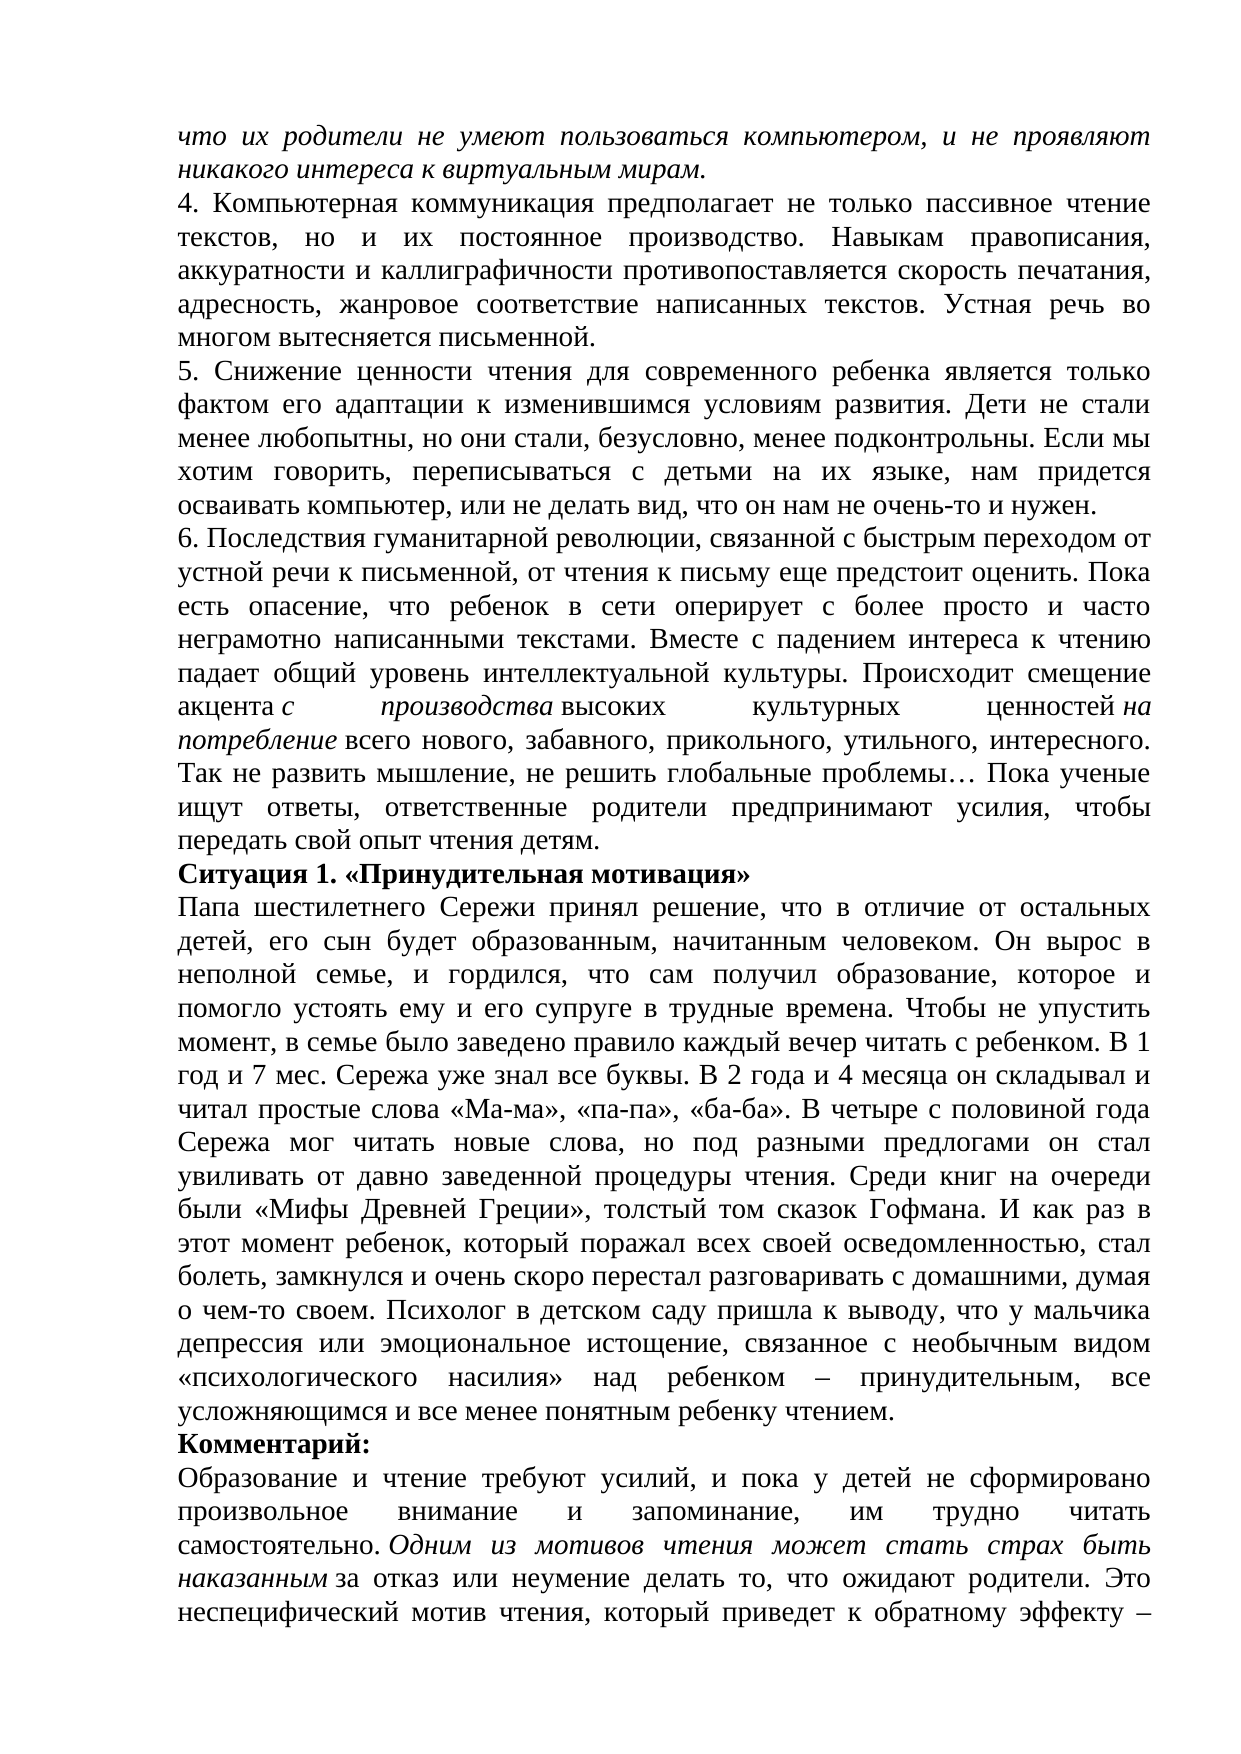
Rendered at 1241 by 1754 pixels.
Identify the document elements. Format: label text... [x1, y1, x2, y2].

text Папа шестилетнего Сережи принял решение, что в отличие от остальных детей, его сын будет образованным, начитанным человеком. Он вырос в неполной семье, и гордился, что сам получил образование, которое и помогло устоять ему и его супруге в трудные времена. Чтобы не упустить момент, в семье было заведено правило каждый вечер читать с ребенком. В 1 год и 7 мес. Сережа уже знал все буквы. В 2 года и 4 месяца он складывал и читал простые слова «Ма-ма», «па-па», «ба-ба». В четыре с половиной года Сережа мог читать новые слова, но под разными предлогами он стал увиливать от давно заведенной процедуры чтения. Среди книг на очереди были «Мифы Древней Греции», толстый том сказок Гофмана. И как раз в этот момент ребенок, который поражал всех своей осведомленностью, стал болеть, замкнулся и очень скоро перестал разговаривать с домашними, думая о чем-то своем. Психолог в детском саду пришла к выводу, что у мальчика депрессия или эмоциональное истощение, связанное с необычным видом «психологического насилия» над ребенком – принудительным, все усложняющимся и все менее понятным ребенку чтением. [177, 889, 1152, 1426]
text Комментарий: [177, 1426, 1152, 1460]
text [177, 118, 1152, 185]
text Ситуация 1. «Принудительная мотивация» [177, 856, 1152, 889]
text 4. Компьютерная коммуникация предполагает не только пассивное чтение текстов, но и их постоянное производство. Навыкам правописания, аккуратности и каллиграфичности противопоставляется скорость печатания, адресность, жанровое соответствие написанных текстов. Устная речь во многом вытесняется письменной. [177, 185, 1152, 353]
text 5. Снижение ценности чтения для современного ребенка является только фактом его адаптации к изменившимся условиям развития. Дети не стали менее любопытны, но они стали, безусловно, менее подконтрольны. Если мы хотим говорить, переписываться с детьми на их языке, нам придется осваивать компьютер, или не делать вид, что он нам не очень-то и нужен. [177, 353, 1152, 521]
text 6. Последствия гуманитарной революции, связанной с быстрым переходом от устной речи к письменной, от чтения к письму еще предстоит оценить. Пока есть опасение, что ребенок в сети оперирует с более просто и часто неграмотно написанными текстами. Вместе с падением интереса к чтению падает общий уровень интеллектуальной культуры. Происходит смещение акцента с производства высоких культурных ценностей на потребление всего нового, забавного, прикольного, утильного, интересного. Так не развить мышление, не решить глобальные проблемы… Пока ученые ищут ответы, ответственные родители предпринимают усилия, чтобы передать свой опыт чтения детям. [177, 521, 1152, 856]
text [177, 1460, 1152, 1627]
